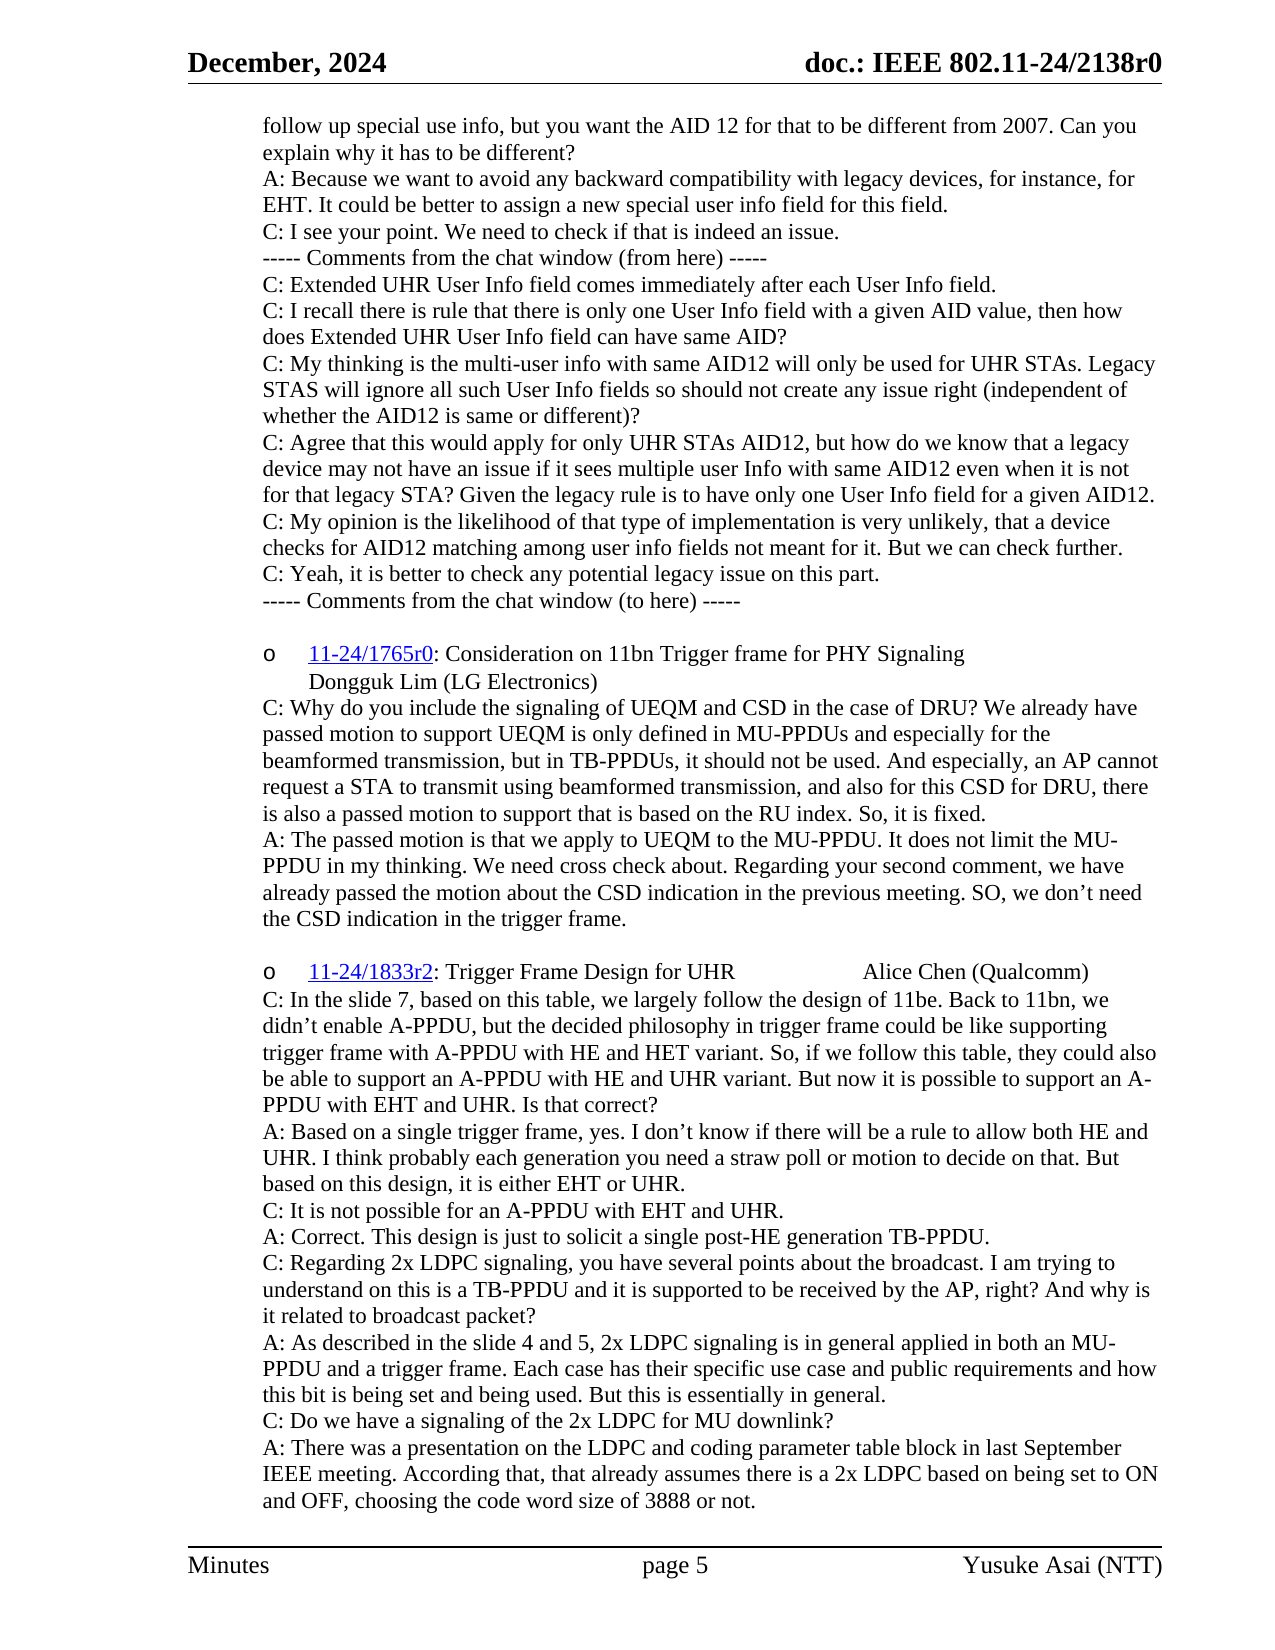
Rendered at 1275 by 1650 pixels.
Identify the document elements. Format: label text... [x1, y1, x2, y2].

text A: Correct. This design is just to solicit a single post-HE generation TB-PPDU. [262, 1223, 1162, 1249]
text A: As described in the slide 4 and 5, 2x LDPC signaling is in general applied in both an MU-PPDU and a trigger frame. Each case has their specific use case and public requirements and how this bit is being set and being used. But this is essentially in general. [262, 1328, 1162, 1408]
text C: I recall there is rule that there is only one User Info field with a given AID value, then how does Extended UHR User Info field can have same AID? [262, 297, 1162, 350]
text C: Yeah, it is better to check any potential legacy issue on this part. [262, 561, 1162, 587]
text Dongguk Lim (LG Electronics) [308, 668, 1162, 694]
list 11-24/1833r2: Trigger Frame Design for UHR Alice Chen (Qualcomm) [262, 958, 1162, 986]
text C: Agree that this would apply for only UHR STAs AID12, but how do we know that a legacy device may not have an issue if it sees multiple user Info with same AID12 even when it is not for that legacy STA? Given the legacy rule is to have only one User Info field for a given AID12. [262, 429, 1162, 508]
text C: Extended UHR User Info field comes immediately after each User Info field. [262, 271, 1162, 297]
text C: In the slide 7, based on this table, we largely follow the design of 11be. Back to 11bn, we didn’t enable A-PPDU, but the decided philosophy in trigger frame could be like supporting trigger frame with A-PPDU with HE and HET variant. So, if we follow this table, they could also be able to support an A-PPDU with HE and UHR variant. But now it is possible to support an A-PPDU with EHT and UHR. Is that correct? [262, 986, 1162, 1118]
text A: There was a presentation on the LDPC and coding parameter table block in last September IEEE meeting. According that, that already assumes there is a 2x LDPC based on being set to ON and OFF, choosing the code word size of 3888 or not. [262, 1434, 1162, 1513]
text C: Do we have a signaling of the 2x LDPC for MU downlink? [262, 1408, 1162, 1434]
text ----- Comments from the chat window (from here) ----- [262, 244, 1162, 271]
text C: Why do you include the signaling of UEQM and CSD in the case of DRU? We already have passed motion to support UEQM is only defined in MU-PPDUs and especially for the beamformed transmission, but in TB-PPDUs, it should not be used. And especially, an AP cannot request a STA to transmit using beamformed transmission, and also for this CSD for DRU, there is also a passed motion to support that is based on the RU index. So, it is fixed. [262, 694, 1162, 826]
text A: Because we want to avoid any backward compatibility with legacy devices, for instance, for EHT. It could be better to assign a new special user info field for this field. [262, 165, 1162, 218]
text C: I see your point. We need to check if that is indeed an issue. [262, 218, 1162, 244]
text A: Based on a single trigger frame, yes. I don’t know if there will be a rule to allow both HE and UHR. I think probably each generation you need a straw poll or motion to decide on that. But based on this design, it is either EHT or UHR. [262, 1118, 1162, 1197]
text C: My opinion is the likelihood of that type of implementation is very unlikely, that a device checks for AID12 matching among user info fields not meant for it. But we can check further. [262, 508, 1162, 561]
list 11-24/1765r0: Consideration on 11bn Trigger frame for PHY Signaling [262, 639, 1162, 668]
text C: Regarding 2x LDPC signaling, you have several points about the broadcast. I am trying to understand on this is a TB-PPDU and it is supported to be received by the AP, right? And why is it related to broadcast packet? [262, 1249, 1162, 1328]
text ----- Comments from the chat window (to here) ----- [262, 587, 1162, 613]
text C: It is not possible for an A-PPDU with EHT and UHR. [262, 1197, 1162, 1223]
text C: My thinking is the multi-user info with same AID12 will only be used for UHR STAs. Legacy STAS will ignore all such User Info fields so should not create any issue right (independent of whether the AID12 is same or different)? [262, 350, 1162, 429]
text A: The passed motion is that we apply to UEQM to the MU-PPDU. It does not limit the MU-PPDU in my thinking. We need cross check about. Regarding your second comment, we have already passed the motion about the CSD indication in the previous meeting. SO, we don’t need the CSD indication in the trigger frame. [262, 826, 1162, 931]
